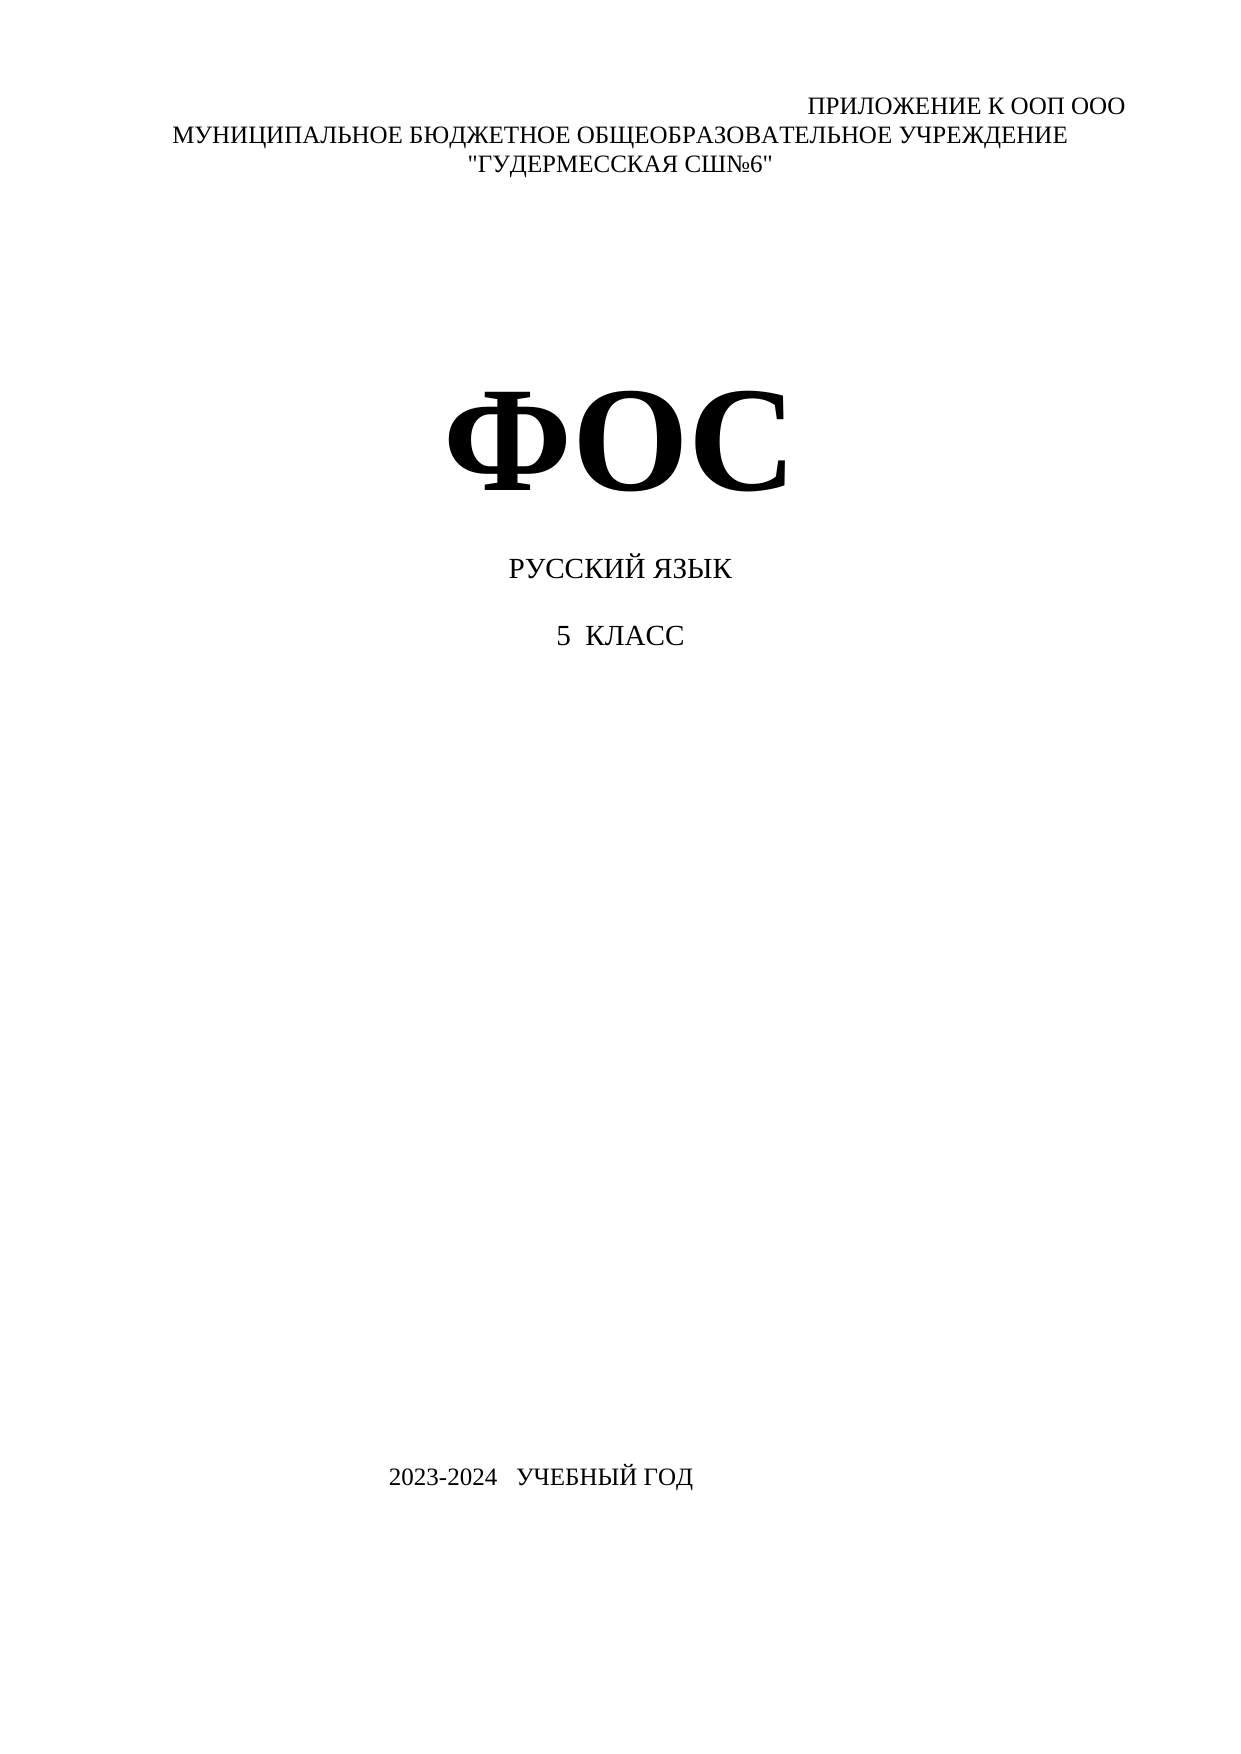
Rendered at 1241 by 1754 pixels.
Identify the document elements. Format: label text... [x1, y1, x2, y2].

text ФОС [89, 350, 1152, 523]
text РУССКИЙ ЯЗЫК [89, 551, 1152, 585]
text МУНИЦИПАЛЬНОЕ БЮДЖЕТНОЕ ОБЩЕОБРАЗОВАТЕЛЬНОЕ УЧРЕЖДЕНИЕ [89, 120, 1152, 149]
text ПРИЛОЖЕНИЕ К ООП ООО [89, 91, 1152, 120]
text "ГУДЕРМЕССКАЯ СШ№6" [89, 149, 1152, 178]
text 2023-2024 УЧЕБНЫЙ ГОД [89, 1462, 1152, 1491]
text 5 КЛАСС [89, 618, 1152, 652]
